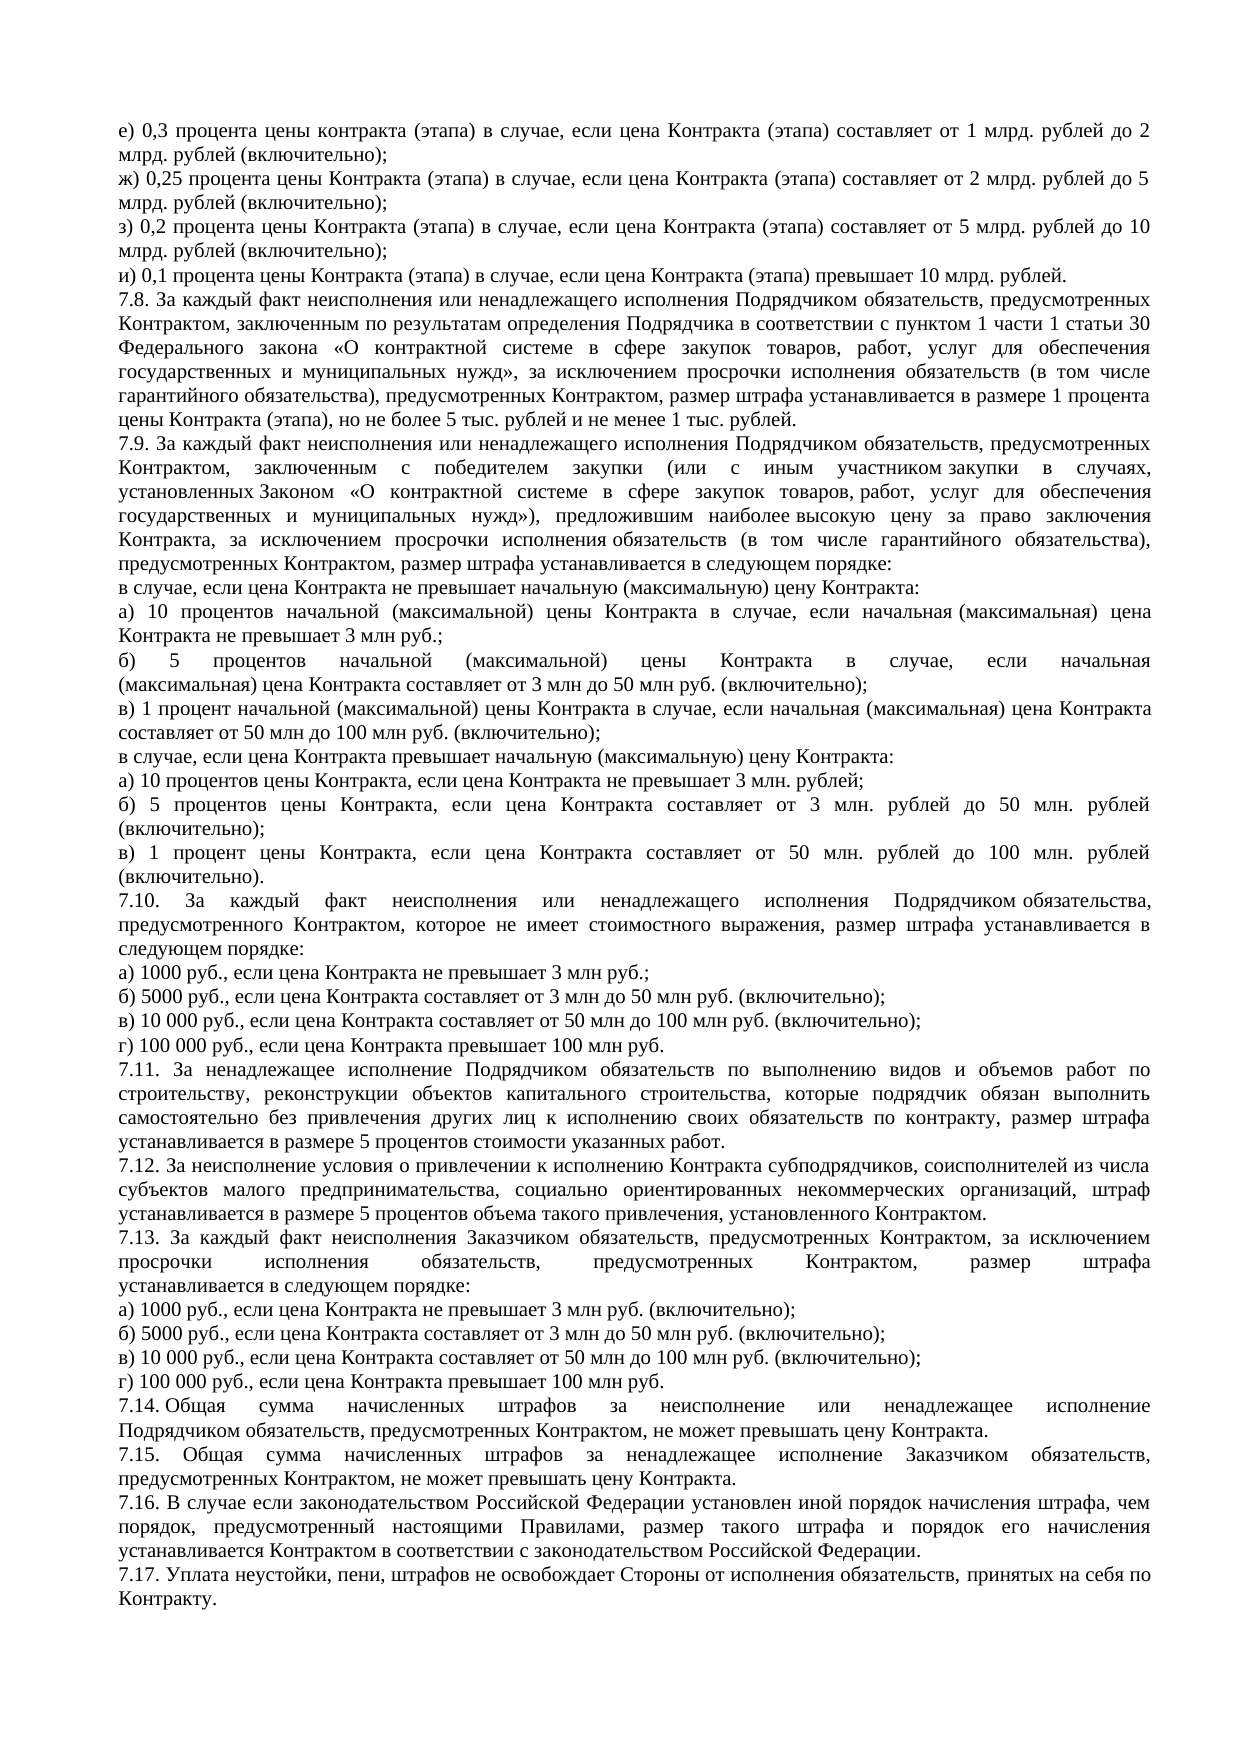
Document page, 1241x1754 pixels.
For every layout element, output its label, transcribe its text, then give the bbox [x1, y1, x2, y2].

text е) 0,3 процента цены контракта (этапа) в случае, если цена Контракта (этапа) составляет от 1 млрд. рублей до 2 млрд. рублей (включительно); [118, 118, 1152, 166]
text а) 1000 руб., если цена Контракта не превышает 3 млн руб.; [118, 960, 1152, 984]
text ж) 0,25 процента цены Контракта (этапа) в случае, если цена Контракта (этапа) составляет от 2 млрд. рублей до 5 млрд. рублей (включительно); [118, 166, 1152, 214]
text б) 5000 руб., если цена Контракта составляет от 3 млн до 50 млн руб. (включительно); [118, 1321, 1152, 1345]
text 7.12. За неисполнение условия о привлечении к исполнению Контракта субподрядчиков, соисполнителей из числа субъектов малого предпринимательства, социально ориентированных некоммерческих организаций, штраф устанавливается в размере 5 процентов объема такого привлечения, установленного Контрактом. [118, 1153, 1152, 1225]
text в случае, если цена Контракта превышает начальную (максимальную) цену Контракта: [118, 744, 1152, 768]
text в случае, если цена Контракта не превышает начальную (максимальную) цену Контракта: [118, 575, 1152, 599]
text в) 10 000 руб., если цена Контракта составляет от 50 млн до 100 млн руб. (включительно); [118, 1345, 1152, 1369]
text 7.10. За каждый факт неисполнения или ненадлежащего исполнения Подрядчиком обязательства, предусмотренного Контрактом, которое не имеет стоимостного выражения, размер штрафа устанавливается в следующем порядке: [118, 888, 1152, 960]
text г) 100 000 руб., если цена Контракта превышает 100 млн руб. [118, 1032, 1152, 1057]
text 7.17. Уплата неустойки, пени, штрафов не освобождает Стороны от исполнения обязательств, принятых на себя по Контракту. [118, 1562, 1152, 1610]
text в) 1 процент начальной (максимальной) цены Контракта в случае, если начальная (максимальная) цена Контракта составляет от 50 млн до 100 млн руб. (включительно); [118, 696, 1152, 744]
text 7.8. За каждый факт неисполнения или ненадлежащего исполнения Подрядчиком обязательств, предусмотренных Контрактом, заключенным по результатам определения Подрядчика в соответствии с пунктом 1 части 1 статьи 30 Федерального закона «О контрактной системе в сфере закупок товаров, работ, услуг для обеспечения государственных и муниципальных нужд», за исключением просрочки исполнения обязательств (в том числе гарантийного обязательства), предусмотренных Контрактом, размер штрафа устанавливается в размере 1 процента цены Контракта (этапа), но не более 5 тыс. рублей и не менее 1 тыс. рублей. [118, 287, 1152, 431]
text в) 1 процент цены Контракта, если цена Контракта составляет от 50 млн. рублей до 100 млн. рублей (включительно). [118, 840, 1152, 888]
text и) 0,1 процента цены Контракта (этапа) в случае, если цена Контракта (этапа) превышает 10 млрд. рублей. [118, 262, 1152, 287]
text 7.15. Общая сумма начисленных штрафов за ненадлежащее исполнение Заказчиком обязательств, предусмотренных Контрактом, не может превышать цену Контракта. [118, 1442, 1152, 1490]
text з) 0,2 процента цены Контракта (этапа) в случае, если цена Контракта (этапа) составляет от 5 млрд. рублей до 10 млрд. рублей (включительно); [118, 214, 1152, 262]
text в) 10 000 руб., если цена Контракта составляет от 50 млн до 100 млн руб. (включительно); [118, 1008, 1152, 1032]
text 7.14. Общая сумма начисленных штрафов за неисполнение или ненадлежащее исполнение Подрядчиком обязательств, предусмотренных Контрактом, не может превышать цену Контракта. [118, 1393, 1152, 1442]
text 7.13. За каждый факт неисполнения Заказчиком обязательств, предусмотренных Контрактом, за исключением просрочки исполнения обязательств, предусмотренных Контрактом, размер штрафа устанавливается в следующем порядке: [118, 1225, 1152, 1297]
text а) 10 процентов цены Контракта, если цена Контракта не превышает 3 млн. рублей; [118, 768, 1152, 792]
text 7.16. В случае если законодательством Российской Федерации установлен иной порядок начисления штрафа, чем порядок, предусмотренный настоящими Правилами, размер такого штрафа и порядок его начисления устанавливается Контрактом в соответствии с законодательством Российской Федерации. [118, 1490, 1152, 1562]
text б) 5 процентов цены Контракта, если цена Контракта составляет от 3 млн. рублей до 50 млн. рублей (включительно); [118, 792, 1152, 840]
text а) 10 процентов начальной (максимальной) цены Контракта в случае, если начальная (максимальная) цена Контракта не превышает 3 млн руб.; [118, 599, 1152, 647]
text 7.11. За ненадлежащее исполнение Подрядчиком обязательств по выполнению видов и объемов работ по строительству, реконструкции объектов капитального строительства, которые подрядчик обязан выполнить самостоятельно без привлечения других лиц к исполнению своих обязательств по контракту, размер штрафа устанавливается в размере 5 процентов стоимости указанных работ. [118, 1057, 1152, 1153]
text а) 1000 руб., если цена Контракта не превышает 3 млн руб. (включительно); [118, 1297, 1152, 1321]
text г) 100 000 руб., если цена Контракта превышает 100 млн руб. [118, 1369, 1152, 1393]
text б) 5 процентов начальной (максимальной) цены Контракта в случае, если начальная (максимальная) цена Контракта составляет от 3 млн до 50 млн руб. (включительно); [118, 647, 1152, 696]
text 7.9. За каждый факт неисполнения или ненадлежащего исполнения Подрядчиком обязательств, предусмотренных Контрактом, заключенным с победителем закупки (или с иным участником закупки в случаях, установленных Законом «О контрактной системе в сфере закупок товаров, работ, услуг для обеспечения государственных и муниципальных нужд»), предложившим наиболее высокую цену за право заключения Контракта, за исключением просрочки исполнения обязательств (в том числе гарантийного обязательства), предусмотренных Контрактом, размер штрафа устанавливается в следующем порядке: [118, 431, 1152, 575]
text б) 5000 руб., если цена Контракта составляет от 3 млн до 50 млн руб. (включительно); [118, 984, 1152, 1008]
